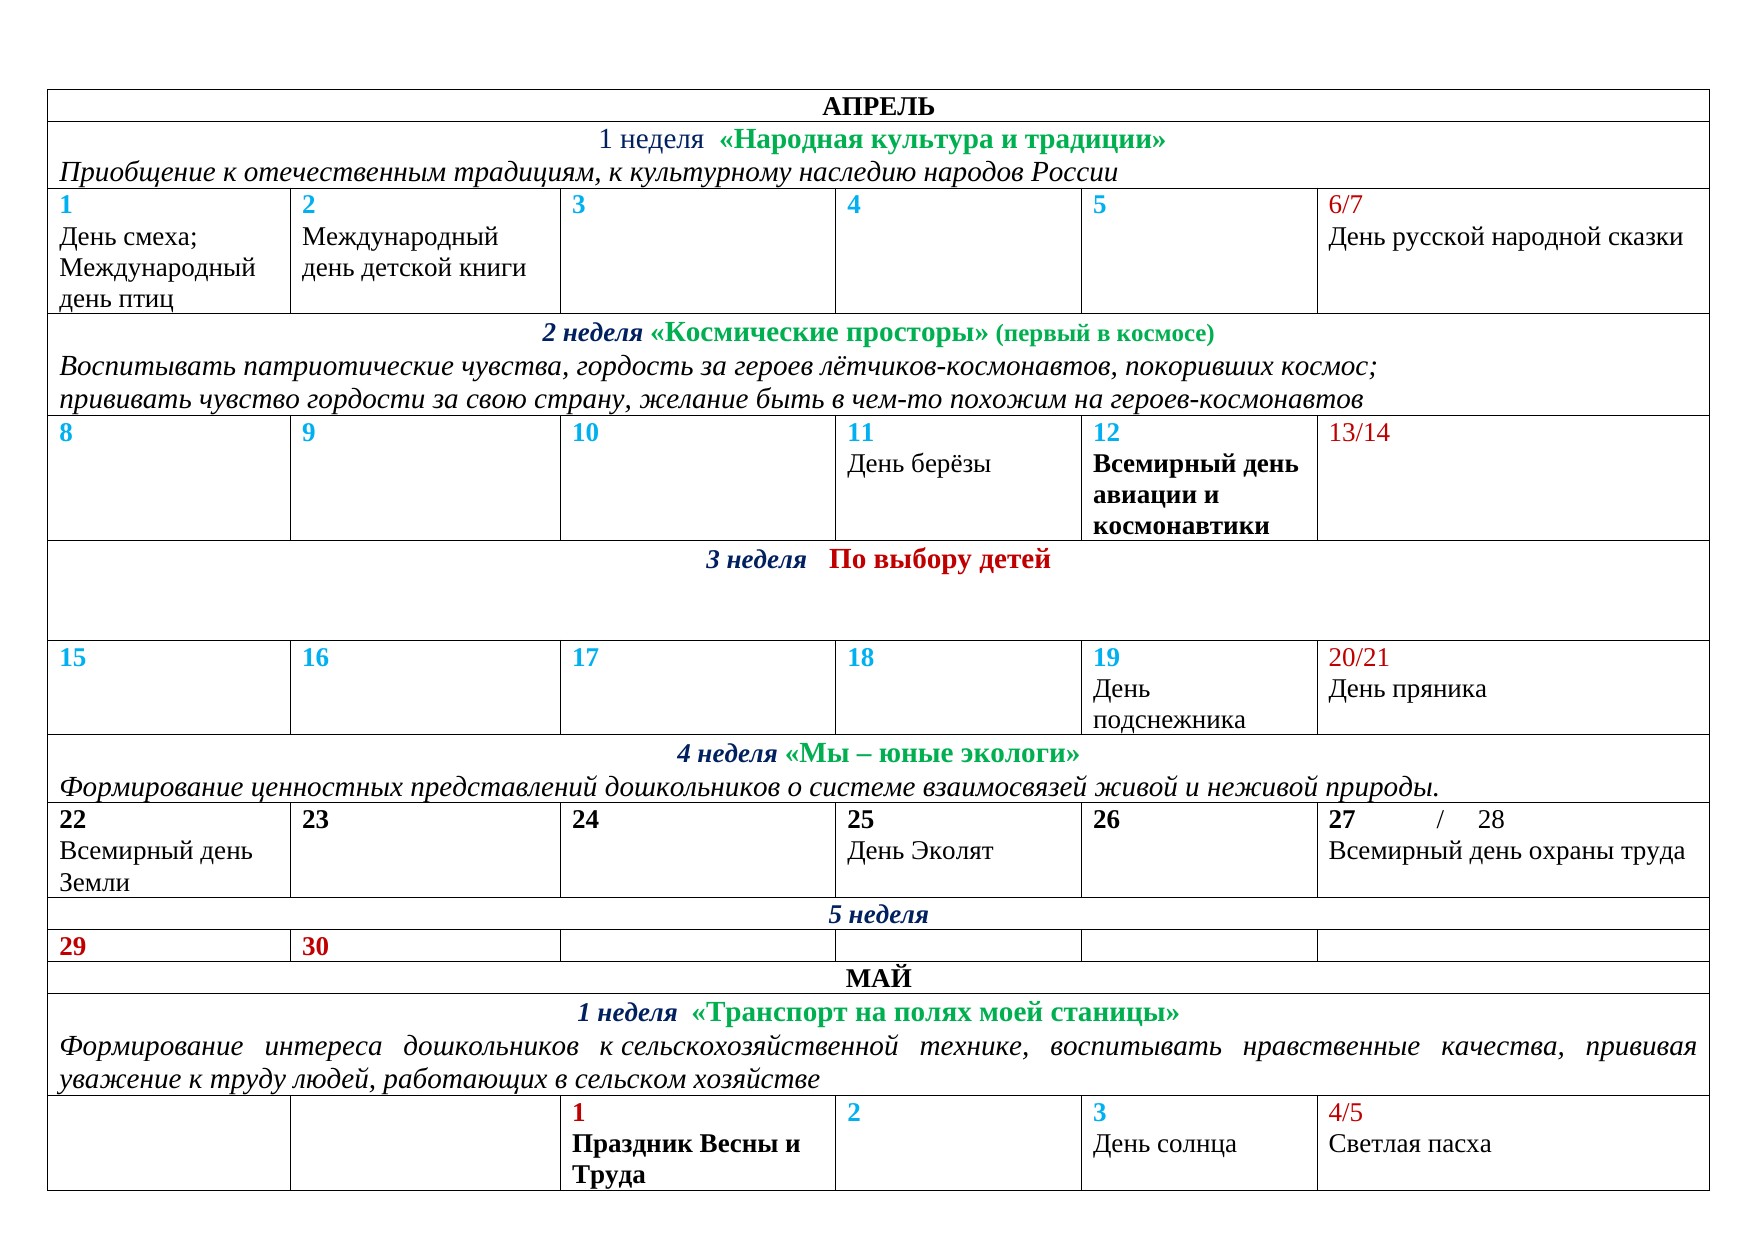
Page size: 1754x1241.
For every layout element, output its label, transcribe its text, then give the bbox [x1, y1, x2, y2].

table_cell 1 Праздник Весны и Труда [561, 1096, 835, 1189]
table_cell 5 неделя [48, 898, 1709, 929]
table_cell [48, 1096, 290, 1189]
table_cell 19 День подснежника [1082, 641, 1317, 734]
table_cell 30 [291, 930, 560, 961]
table_cell [1318, 930, 1709, 961]
table_cell 22 Всемирный день Земли [48, 803, 290, 897]
table_cell 13/14 [1318, 416, 1709, 540]
table_cell 16 [291, 641, 560, 734]
table_cell 18 [836, 641, 1081, 734]
table_cell 4 [836, 189, 1081, 313]
table_cell 8 [48, 416, 290, 540]
table_cell 12 Всемирный день авиации и космонавтики [1082, 416, 1317, 540]
table_cell [561, 930, 835, 961]
table_cell 2 [836, 1096, 1081, 1189]
table_cell [291, 1096, 560, 1189]
table_cell 3 [561, 189, 835, 313]
table_cell 2 Международный день детской книги [291, 189, 560, 313]
table_cell 1 неделя «Транспорт на полях моей станицы» Формирование интереса дошкольников к сельскохозяйственной технике, воспитывать нравственные качества, прививая уважение к труду людей, работающих в сельском хозяйстве [48, 994, 1709, 1095]
table_cell 9 [291, 416, 560, 540]
table_cell 1 неделя «Народная культура и традиции» Приобщение к отечественным традициям, к культурному наследию народов России [48, 122, 1709, 187]
table_cell 2 неделя «Космические просторы» (первый в космосе) Воспитывать патриотические чувства, гордость за героев лётчиков-космонавтов, покоривших космос; прививать чувство гордости за свою страну, желание быть в чем-то похожим на героев-космонавтов [48, 314, 1709, 415]
table_cell 17 [561, 641, 835, 734]
table_cell 5 [1082, 189, 1317, 313]
table_cell 3 неделя По выбору детей [48, 541, 1709, 640]
table_cell 24 [561, 803, 835, 897]
table_cell 3 День солнца [1082, 1096, 1317, 1189]
table_cell 1 День смеха; Международный день птиц [48, 189, 290, 313]
table_cell МАЙ [48, 962, 1709, 993]
table_cell 26 [1082, 803, 1317, 897]
table_cell 4 неделя «Мы – юные экологи» Формирование ценностных представлений дошкольников о системе взаимосвязей живой и неживой природы. [48, 735, 1709, 802]
table_cell 25 День Эколят [836, 803, 1081, 897]
table_cell 29 [48, 930, 290, 961]
table_cell [836, 930, 1081, 961]
table_cell 10 [561, 416, 835, 540]
table_cell [1082, 930, 1317, 961]
table_cell 6/7 День русской народной сказки [1318, 189, 1709, 313]
table_cell 15 [48, 641, 290, 734]
table_cell АПРЕЛЬ [48, 90, 1709, 121]
table_cell 20/21 День пряника [1318, 641, 1709, 734]
table_cell 11 День берёзы [836, 416, 1081, 540]
table_cell 4/5 Светлая пасха [1318, 1096, 1709, 1189]
table_cell 23 [291, 803, 560, 897]
table_cell 27 / 28 Всемирный день охраны труда [1318, 803, 1709, 897]
